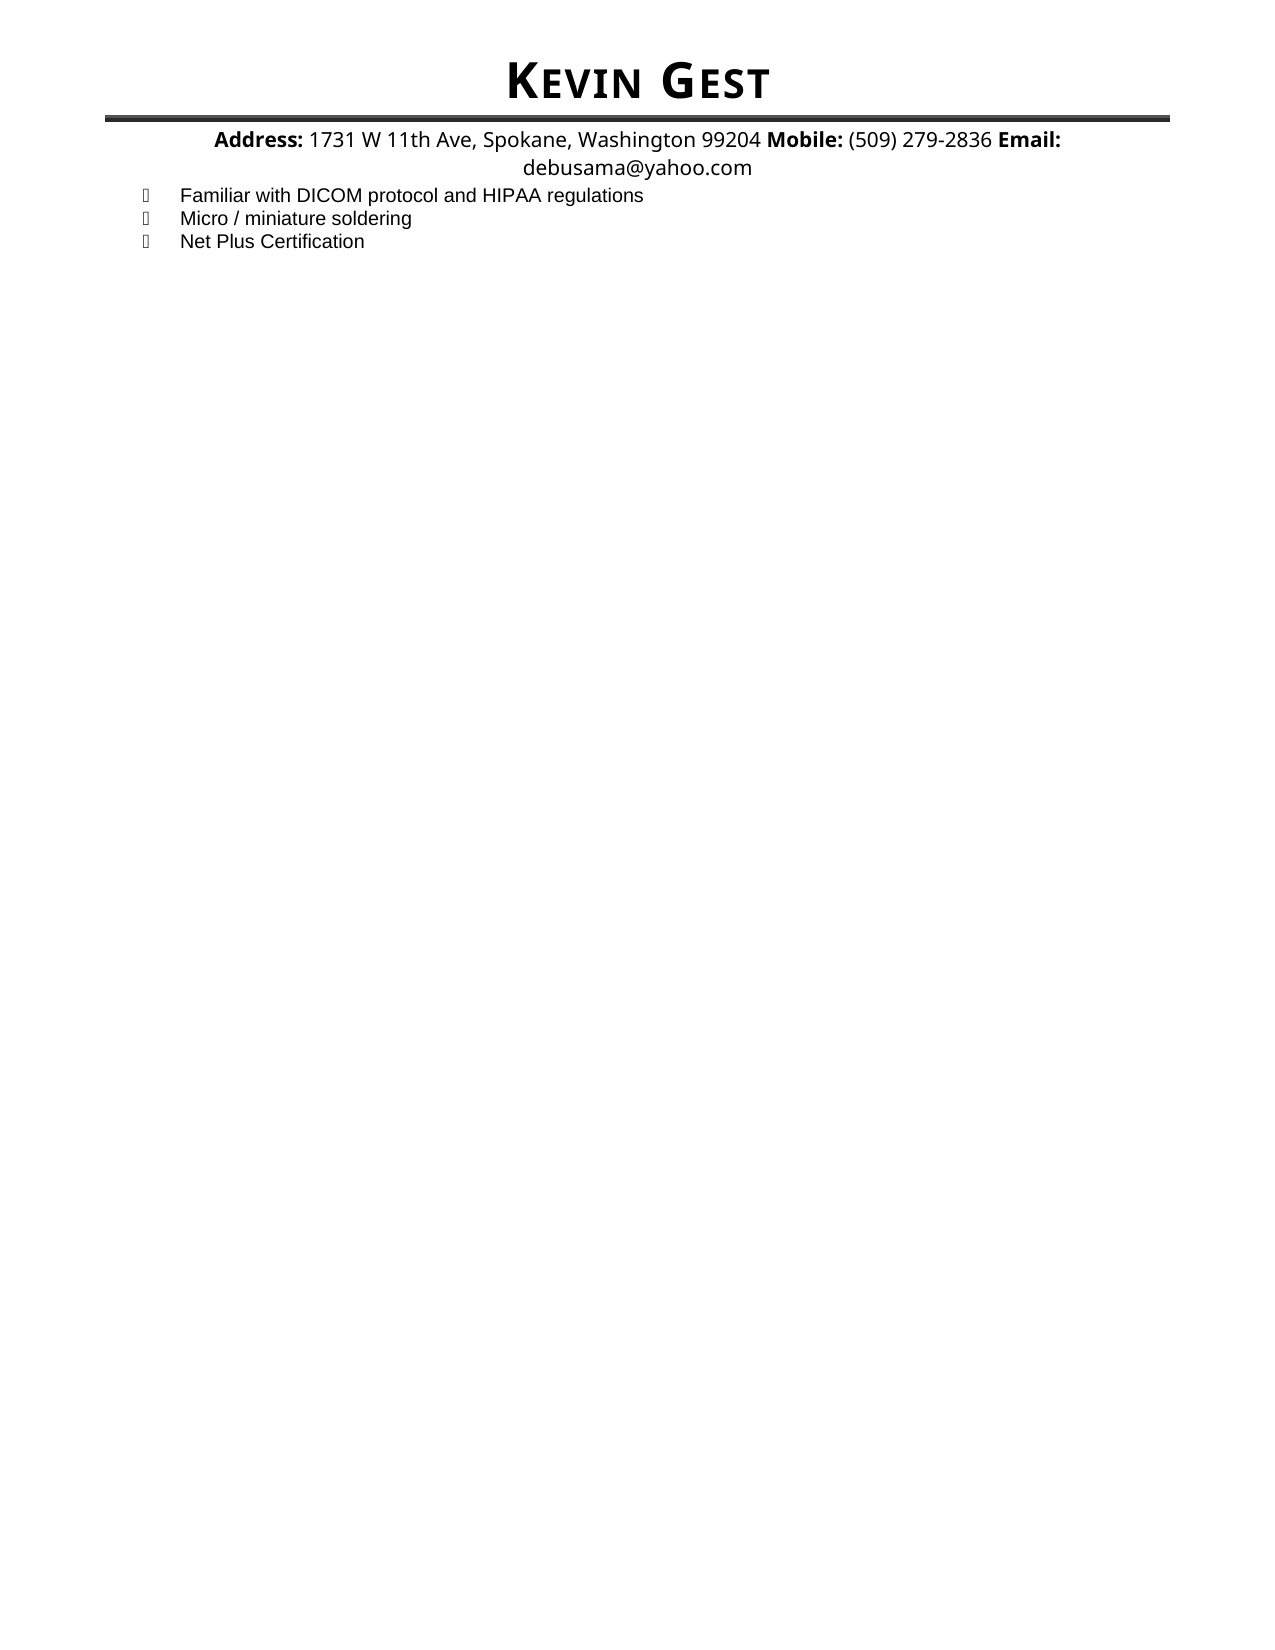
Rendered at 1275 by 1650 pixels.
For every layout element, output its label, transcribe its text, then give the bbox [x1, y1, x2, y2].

list Net Plus Certification [142, 230, 1170, 253]
list Familiar with DICOM protocol and HIPAA regulations [142, 184, 1170, 207]
list Micro / miniature soldering [142, 207, 1170, 230]
